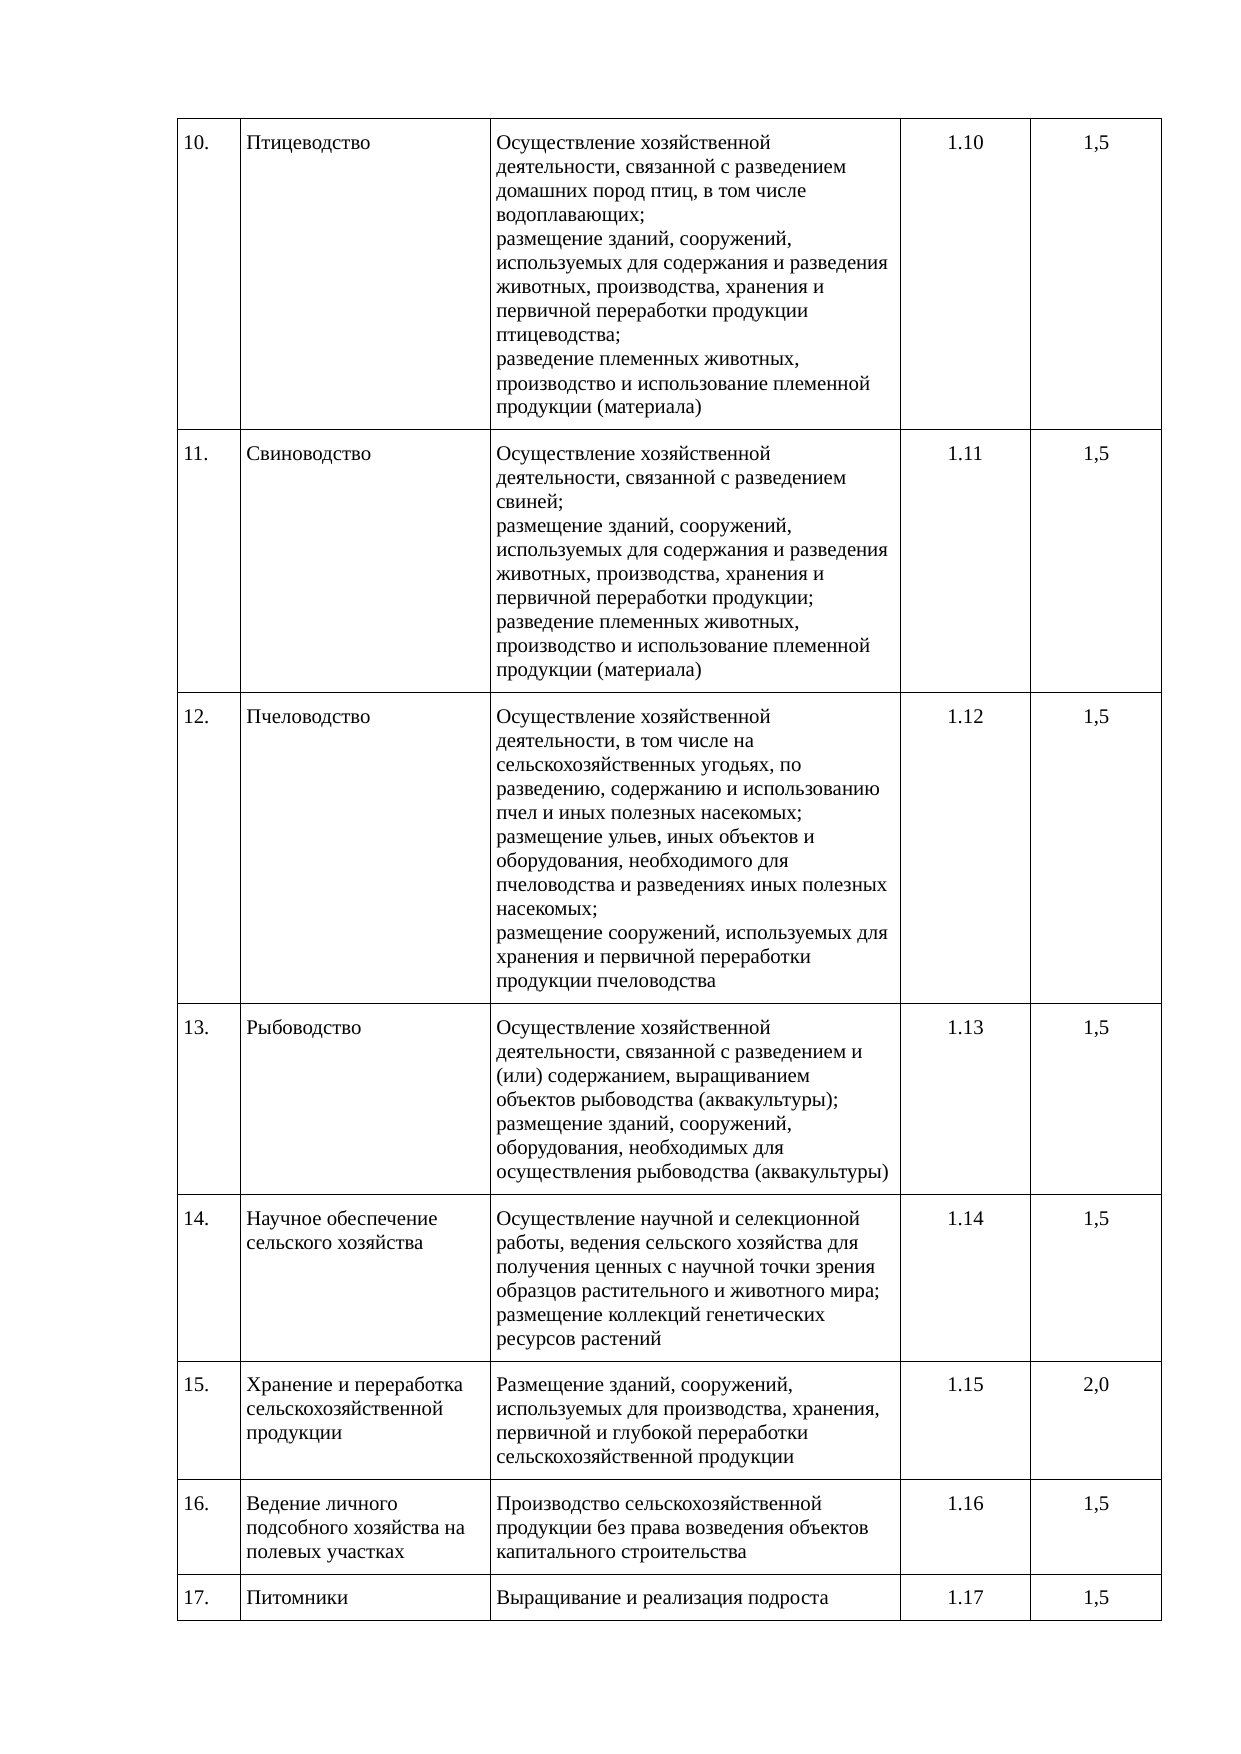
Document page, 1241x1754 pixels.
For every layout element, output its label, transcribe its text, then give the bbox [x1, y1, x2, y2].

table_cell 1,5 [1031, 693, 1161, 1003]
table_cell 10. [178, 119, 240, 429]
table_cell Пчеловодство [241, 693, 490, 1003]
table_cell 1,5 [1031, 1004, 1161, 1194]
table_cell Производство сельскохозяйственной продукции без права возведения объектов капитального строительства [491, 1480, 900, 1573]
table_cell Рыбоводство [241, 1004, 490, 1194]
table_cell Осуществление научной и селекционной работы, ведения сельского хозяйства для получения ценных с научной точки зрения образцов растительного и животного мира; размещение коллекций генетических ресурсов растений [491, 1195, 900, 1361]
table_cell 1.15 [901, 1362, 1030, 1479]
table_cell Осуществление хозяйственной деятельности, связанной с разведением и (или) содержанием, выращиванием объектов рыбоводства (аквакультуры); размещение зданий, сооружений, оборудования, необходимых для осуществления рыбоводства (аквакультуры) [491, 1004, 900, 1194]
table_cell 12. [178, 693, 240, 1003]
table_cell 1.13 [901, 1004, 1030, 1194]
table_cell 1.17 [901, 1575, 1030, 1620]
table_cell 1,5 [1031, 1480, 1161, 1573]
table_cell 16. [178, 1480, 240, 1573]
table_cell Осуществление хозяйственной деятельности, в том числе на сельскохозяйственных угодьях, по разведению, содержанию и использованию пчел и иных полезных насекомых; размещение ульев, иных объектов и оборудования, необходимого для пчеловодства и разведениях иных полезных насекомых; размещение сооружений, используемых для хранения и первичной переработки продукции пчеловодства [491, 693, 900, 1003]
table_cell 17. [178, 1575, 240, 1620]
table_cell 1,5 [1031, 1575, 1161, 1620]
table_cell Осуществление хозяйственной деятельности, связанной с разведением домашних пород птиц, в том числе водоплавающих; размещение зданий, сооружений, используемых для содержания и разведения животных, производства, хранения и первичной переработки продукции птицеводства; разведение племенных животных, производство и использование племенной продукции (материала) [491, 119, 900, 429]
table_cell Птицеводство [241, 119, 490, 429]
table_cell Хранение и переработка сельскохозяйственной продукции [241, 1362, 490, 1479]
table_cell Осуществление хозяйственной деятельности, связанной с разведением свиней; размещение зданий, сооружений, используемых для содержания и разведения животных, производства, хранения и первичной переработки продукции; разведение племенных животных, производство и использование племенной продукции (материала) [491, 430, 900, 692]
table_cell 14. [178, 1195, 240, 1361]
table_cell 11. [178, 430, 240, 692]
table_cell Размещение зданий, сооружений, используемых для производства, хранения, первичной и глубокой переработки сельскохозяйственной продукции [491, 1362, 900, 1479]
table_cell 1,5 [1031, 119, 1161, 429]
table_cell 2,0 [1031, 1362, 1161, 1479]
table_cell 1.14 [901, 1195, 1030, 1361]
table_cell 13. [178, 1004, 240, 1194]
table_cell 15. [178, 1362, 240, 1479]
table_cell Научное обеспечение сельского хозяйства [241, 1195, 490, 1361]
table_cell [491, 1575, 900, 1620]
table_cell 1.16 [901, 1480, 1030, 1573]
table_cell 1.11 [901, 430, 1030, 692]
table_cell Свиноводство [241, 430, 490, 692]
table_cell Питомники [241, 1575, 490, 1620]
table_cell 1.12 [901, 693, 1030, 1003]
table_cell 1.10 [901, 119, 1030, 429]
table_cell Ведение личного подсобного хозяйства на полевых участках [241, 1480, 490, 1573]
table_cell 1,5 [1031, 430, 1161, 692]
table_cell 1,5 [1031, 1195, 1161, 1361]
